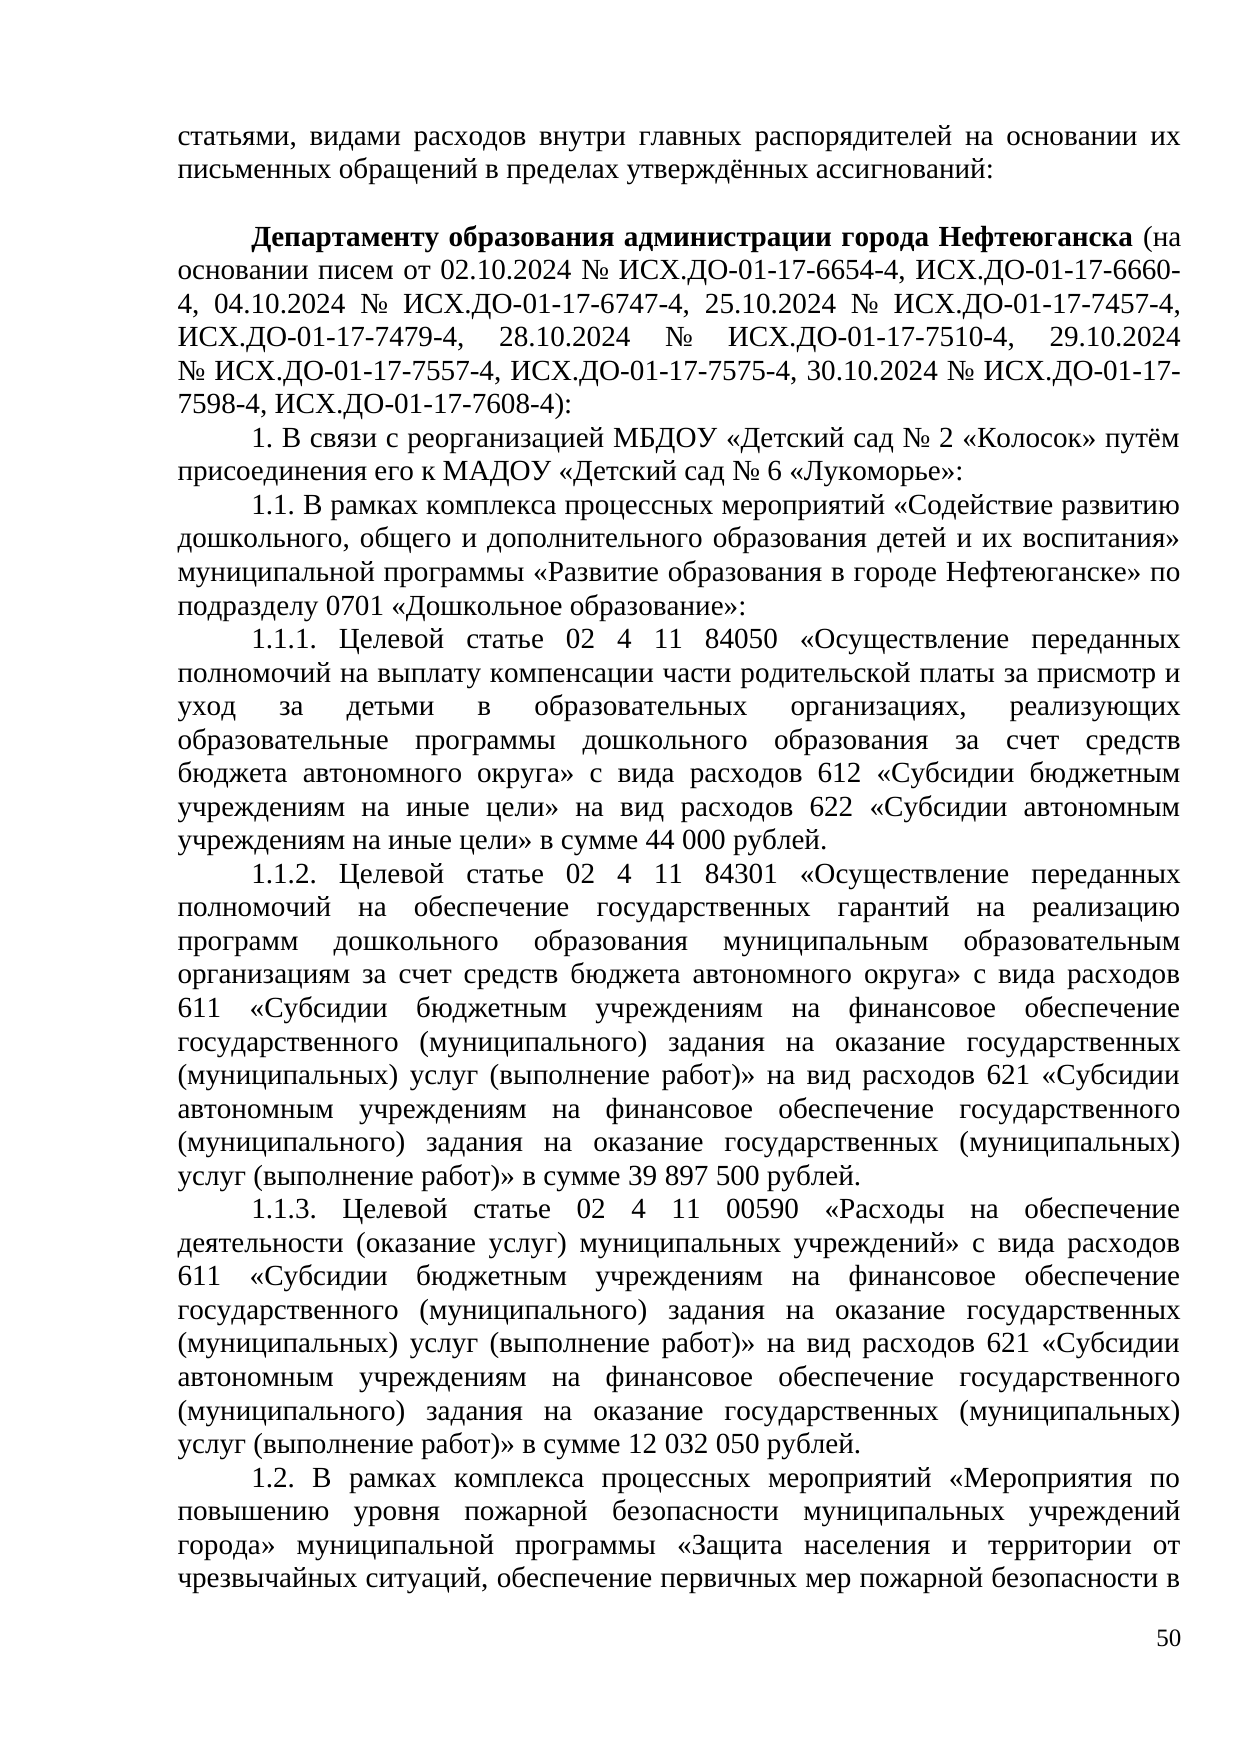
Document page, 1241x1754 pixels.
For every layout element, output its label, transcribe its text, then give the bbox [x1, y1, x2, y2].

text 1.1.2. Целевой статье 02 4 11 84301 «Осуществление переданных полномочий на обеспечение государственных гарантий на реализацию программ дошкольного образования муниципальным образовательным организациям за счет средств бюджета автономного округа» с вида расходов 611 «Субсидии бюджетным учреждениям на финансовое обеспечение государственного (муниципального) задания на оказание государственных (муниципальных) услуг (выполнение работ)» на вид расходов 621 «Субсидии автономным учреждениям на финансовое обеспечение государственного (муниципального) задания на оказание государственных (муниципальных) услуг (выполнение работ)» в сумме 39 897 500 рублей. [177, 856, 1181, 1191]
text Департаменту образования администрации города Нефтеюганска (на основании писем от 02.10.2024 № ИСХ.ДО-01-17-6654-4, ИСХ.ДО-01-17-6660-4, 04.10.2024 № ИСХ.ДО-01-17-6747-4, 25.10.2024 № ИСХ.ДО-01-17-7457-4, ИСХ.ДО-01-17-7479-4, 28.10.2024 № ИСХ.ДО-01-17-7510-4, 29.10.2024 № ИСХ.ДО-01-17-7557-4, ИСХ.ДО-01-17-7575-4, 30.10.2024 № ИСХ.ДО-01-17-7598-4, ИСХ.ДО-01-17-7608-4): [177, 219, 1181, 420]
text 1.1. В рамках комплекса процессных мероприятий «Содействие развитию дошкольного, общего и дополнительного образования детей и их воспитания» муниципальной программы «Развитие образования в городе Нефтеюганске» по подразделу 0701 «Дошкольное образование»: [177, 487, 1181, 621]
text 1.1.1. Целевой статье 02 4 11 84050 «Осуществление переданных полномочий на выплату компенсации части родительской платы за присмотр и уход за детьми в образовательных организациях, реализующих образовательные программы дошкольного образования за счет средств бюджета автономного округа» с вида расходов 612 «Субсидии бюджетным учреждениям на иные цели» на вид расходов 622 «Субсидии автономным учреждениям на иные цели» в сумме 44 000 рублей. [177, 621, 1181, 856]
text 1.1.3. Целевой статье 02 4 11 00590 «Расходы на обеспечение деятельности (оказание услуг) муниципальных учреждений» с вида расходов 611 «Субсидии бюджетным учреждениям на финансовое обеспечение государственного (муниципального) задания на оказание государственных (муниципальных) услуг (выполнение работ)» на вид расходов 621 «Субсидии автономным учреждениям на финансовое обеспечение государственного (муниципального) задания на оказание государственных (муниципальных) услуг (выполнение работ)» в сумме 12 032 050 рублей. [177, 1191, 1181, 1460]
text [177, 118, 1181, 185]
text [177, 1460, 1181, 1594]
text 1. В связи с реорганизацией МБДОУ «Детский сад № 2 «Колосок» путём присоединения его к МАДОУ «Детский сад № 6 «Лукоморье»: [177, 420, 1181, 487]
